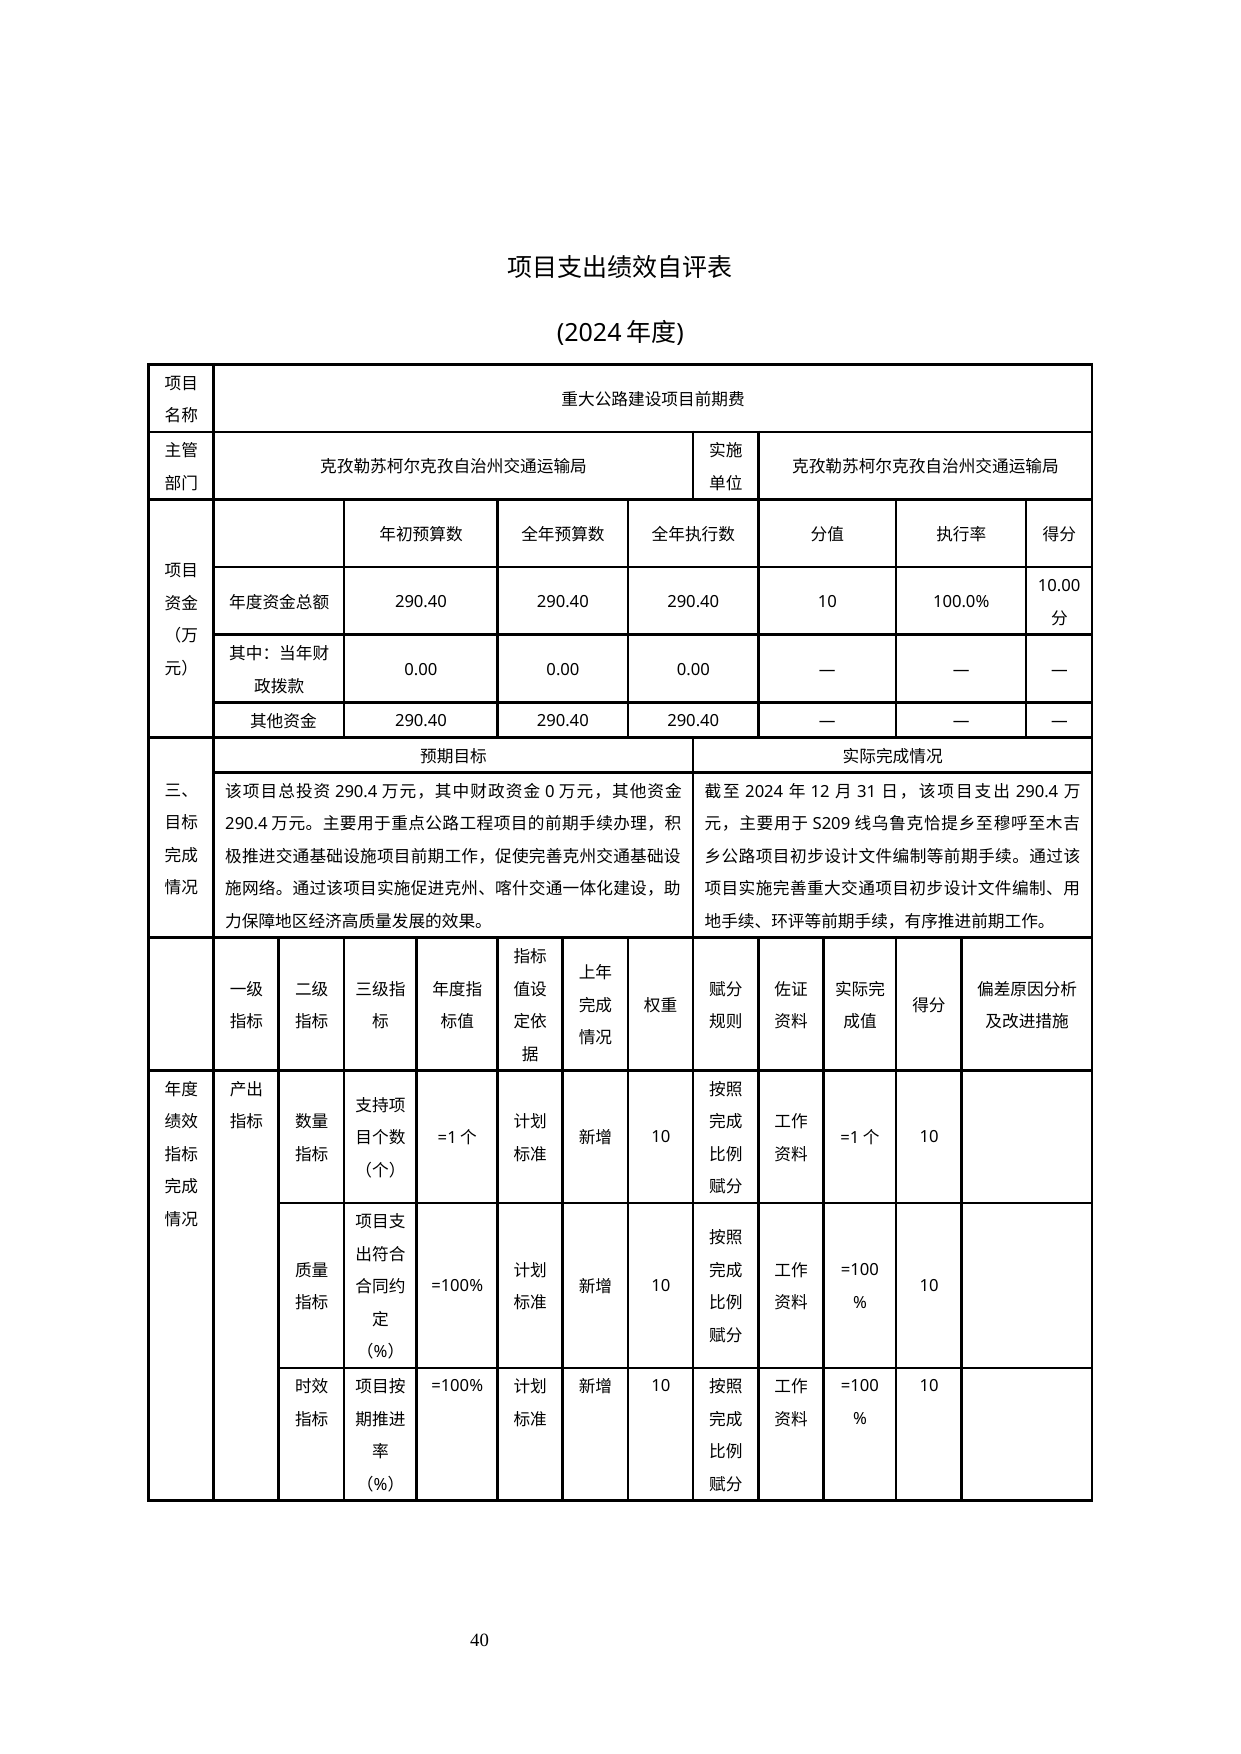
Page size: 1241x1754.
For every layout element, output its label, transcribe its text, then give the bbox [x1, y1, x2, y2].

table_cell 重大公路建设项目前期费 [215, 366, 1091, 431]
table_cell 项目支出符合合同约定（%） [345, 1204, 415, 1367]
table_cell — [1027, 636, 1091, 701]
table_cell 10 [897, 1369, 960, 1499]
table_cell 年度指标值 [418, 939, 496, 1069]
table_cell 10 [629, 1072, 692, 1201]
table_cell 偏差原因分析及改进措施 [963, 939, 1091, 1069]
table_cell 10 [629, 1369, 692, 1499]
table_cell 质量指标 [280, 1204, 343, 1367]
table_cell 全年执行数 [629, 501, 757, 566]
table_cell — [760, 636, 895, 701]
table_cell — [897, 704, 1025, 736]
table_cell 按照完成比例赋分 [694, 1072, 757, 1201]
table_cell [150, 939, 212, 1069]
table_cell [963, 1072, 1091, 1201]
table_cell 其他资金 [215, 704, 343, 736]
table_cell 赋分规则 [694, 939, 757, 1069]
table_cell 得分 [897, 939, 960, 1069]
table_cell 100.0% [897, 568, 1025, 633]
table_cell 产出指标 [215, 1072, 277, 1499]
table_cell 计划标准 [499, 1369, 561, 1499]
table_cell 工作资料 [760, 1369, 822, 1499]
table_cell 290.40 [499, 704, 627, 736]
table_cell 实施单位 [694, 433, 757, 498]
table_cell 数量指标 [280, 1072, 343, 1201]
table_header 项目支出绩效自评表 [148, 233, 1092, 298]
table_cell 290.40 [345, 704, 496, 736]
table_cell 得分 [1027, 501, 1091, 566]
table_cell 上年完成情况 [564, 939, 627, 1069]
table_cell 290.40 [629, 568, 757, 633]
table_cell 10 [760, 568, 895, 633]
table_cell 佐证资料 [760, 939, 822, 1069]
table_cell 年度资金总额 [215, 568, 343, 633]
table_cell — [760, 704, 895, 736]
table_cell 工作资料 [760, 1204, 822, 1367]
table_cell 工作资料 [760, 1072, 822, 1201]
table_cell 支持项目个数（个） [345, 1072, 415, 1201]
table_cell 项目资金 （万元） [150, 501, 212, 736]
table_cell 执行率 [897, 501, 1025, 566]
table_cell 0.00 [499, 636, 627, 701]
table_cell 新增 [564, 1072, 627, 1201]
table_cell 10 [629, 1204, 692, 1367]
table_cell 项目按期推进率（%） [345, 1369, 415, 1499]
table_cell 10 [897, 1204, 960, 1367]
table_cell [963, 1369, 1091, 1499]
table_cell 按照完成比例赋分 [694, 1204, 757, 1367]
table_cell 三、目标完成情况 [150, 739, 212, 936]
table_cell =1个 [825, 1072, 895, 1201]
table_cell 10.00分 [1027, 568, 1091, 633]
table_cell 其中：当年财政拨款 [215, 636, 343, 701]
table_cell 一级指标 [215, 939, 277, 1069]
table_cell 0.00 [345, 636, 496, 701]
table_cell 克孜勒苏柯尔克孜自治州交通运输局 [760, 433, 1091, 498]
table_cell 新增 [564, 1369, 627, 1499]
table_cell 新增 [564, 1204, 627, 1367]
table_cell =100% [418, 1369, 496, 1499]
table_cell 权重 [629, 939, 692, 1069]
table_cell 实际完成值 [825, 939, 895, 1069]
table_cell 290.40 [345, 568, 496, 633]
table_cell =100% [825, 1204, 895, 1367]
table_cell 时效指标 [280, 1369, 343, 1499]
table_cell 全年预算数 [499, 501, 627, 566]
table_cell 290.40 [499, 568, 627, 633]
table_cell 分值 [760, 501, 895, 566]
table_cell =1个 [418, 1072, 496, 1201]
table_cell 预期目标 [215, 739, 692, 771]
table_cell 截至2024年12月31日，该项目支出290.4万元，主要用于S209线乌鲁克恰提乡至穆呼至木吉乡公路项目初步设计文件编制等前期手续。通过该项目实施完善重大交通项目初步设计文件编制、用地手续、环评等前期手续，有序推进前期工作。 [694, 774, 1091, 936]
table_cell 克孜勒苏柯尔克孜自治州交通运输局 [215, 433, 692, 498]
table_cell 三级指标 [345, 939, 415, 1069]
table_cell — [1027, 704, 1091, 736]
table_cell [963, 1204, 1091, 1367]
table_cell 该项目总投资290.4万元，其中财政资金0万元，其他资金290.4万元。主要用于重点公路工程项目的前期手续办理，积极推进交通基础设施项目前期工作，促使完善克州交通基础设施网络。通过该项目实施促进克州、喀什交通一体化建设，助力保障地区经济高质量发展的效果。 [215, 774, 692, 936]
table_cell 实际完成情况 [694, 739, 1091, 771]
table_cell 按照完成比例赋分 [694, 1369, 757, 1499]
table_cell 计划标准 [499, 1204, 561, 1367]
table_cell — [897, 636, 1025, 701]
table_cell 年初预算数 [345, 501, 496, 566]
table_cell 290.40 [629, 704, 757, 736]
table_cell 主管部门 [150, 433, 212, 498]
table_cell 年度绩效指标完成情况 [150, 1072, 212, 1499]
table_cell 0.00 [629, 636, 757, 701]
table_cell =100% [825, 1369, 895, 1499]
table_cell [215, 501, 343, 566]
table_cell 10 [897, 1072, 960, 1201]
table_cell 计划标准 [499, 1072, 561, 1201]
table_cell (2024年度) [148, 298, 1092, 363]
table_cell 项目名称 [150, 366, 212, 431]
table_cell 指标值设定依据 [499, 939, 561, 1069]
table_cell 二级指标 [280, 939, 343, 1069]
table_cell =100% [418, 1204, 496, 1367]
